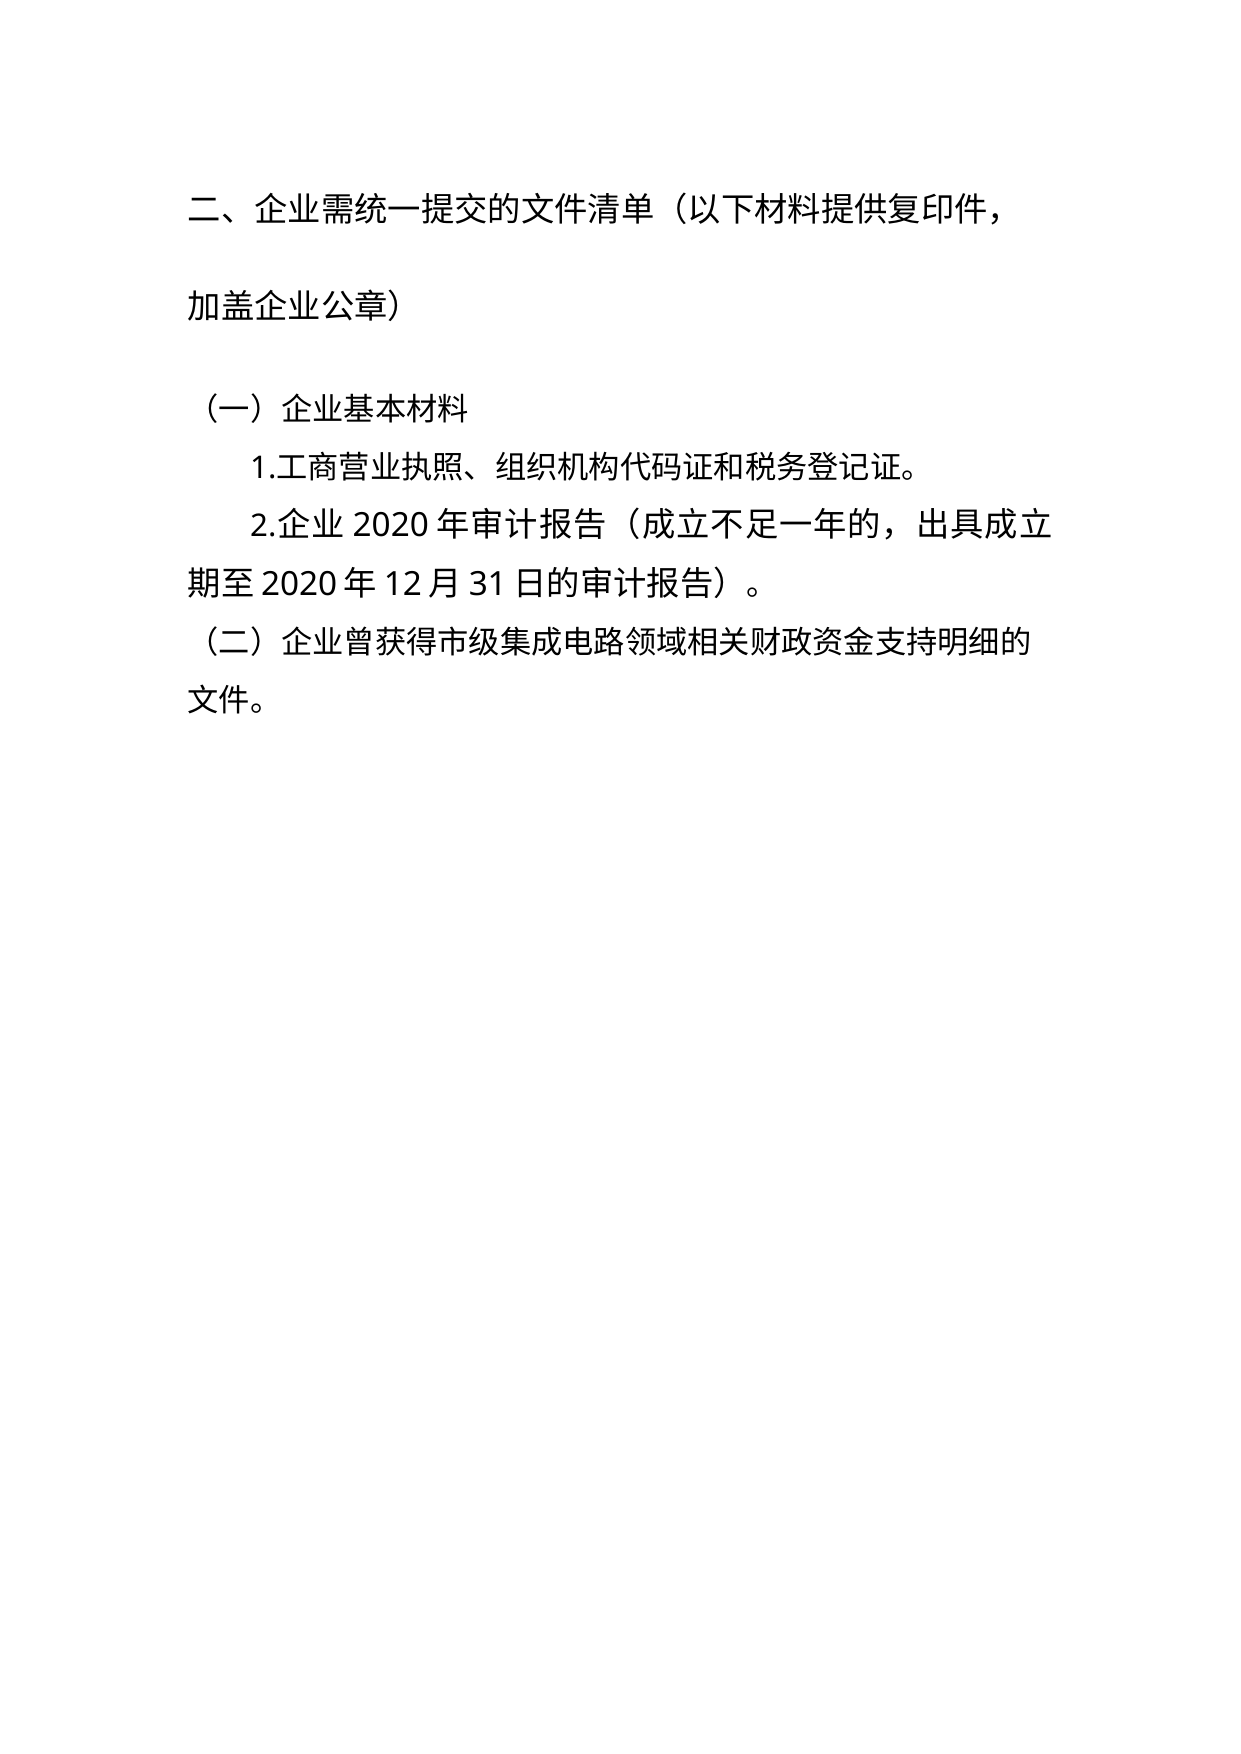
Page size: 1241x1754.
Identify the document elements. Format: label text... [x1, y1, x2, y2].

text （二）企业曾获得市级集成电路领域相关财政资金支持明细的文件。 [187, 607, 1053, 723]
text 2.企业2020年审计报告（成立不足一年的，出具成立期至2020年12月31日的审计报告）。 [187, 490, 1053, 607]
subtitle 二、企业需统一提交的文件清单（以下材料提供复印件，加盖企业公章） [187, 174, 1053, 337]
text 1.工商营业执照、组织机构代码证和税务登记证。 [187, 432, 1053, 490]
text （一）企业基本材料 [187, 373, 1053, 432]
